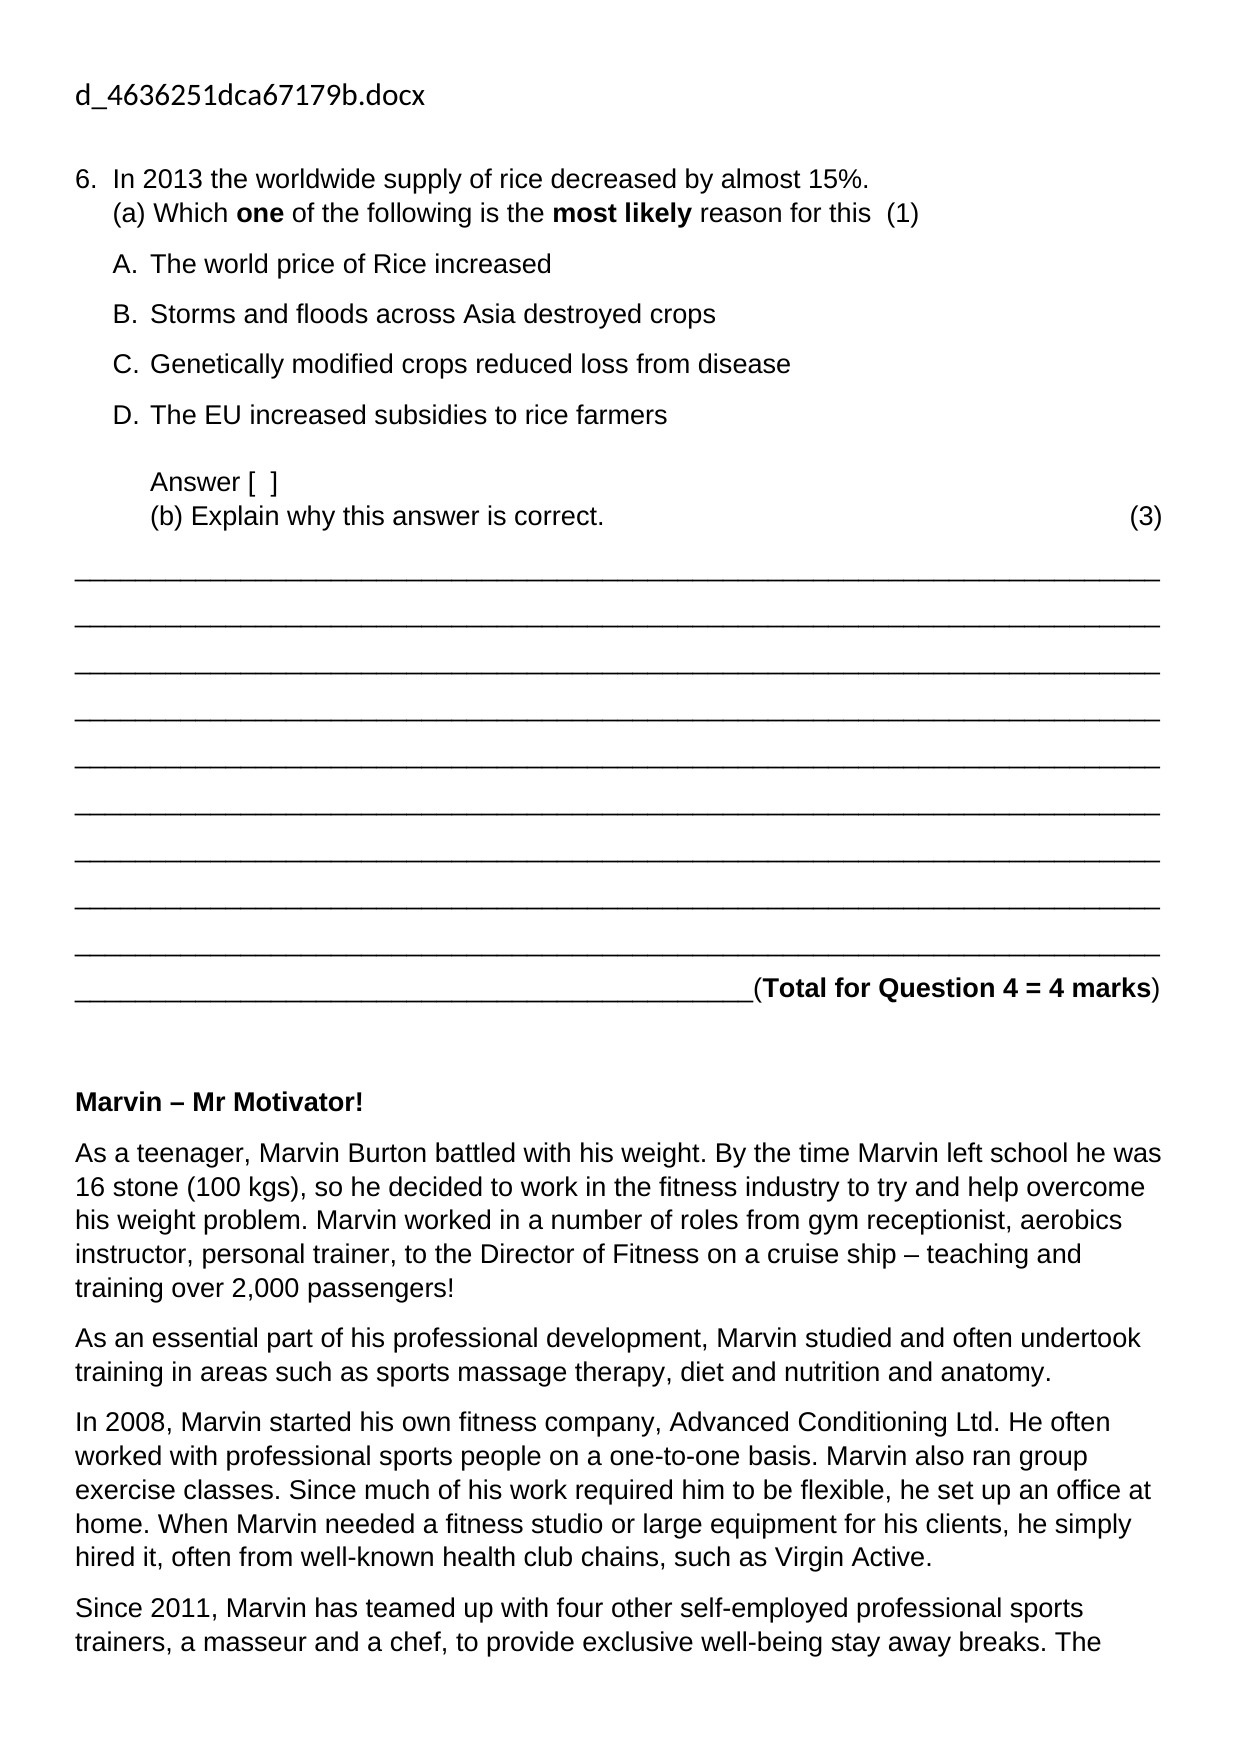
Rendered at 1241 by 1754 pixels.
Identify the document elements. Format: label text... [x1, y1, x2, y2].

list Storms and floods across Asia destroyed crops [112, 298, 1165, 329]
text As an essential part of his professional development, Marvin studied and often undertook training in areas such as sports massage therapy, diet and nutrition and anatomy. [75, 1322, 1165, 1387]
text In 2008, Marvin started his own fitness company, Advanced Conditioning Ltd. He often worked with professional sports people on a one-to-one basis. Marvin also ran group exercise classes. Since much of his work required him to be flexible, he set up an office at home. When Marvin needed a fitness studio or large equipment for his clients, he simply hired it, often from well-known health club chains, such as Virgin Active. [75, 1406, 1165, 1573]
list The world price of Rice increased [112, 248, 1165, 279]
list The EU increased subsidies to rice farmers Answer [ ] (b) Explain why this answer is correct. (3) [112, 399, 1165, 531]
list Genetically modified crops reduced loss from disease [112, 348, 1165, 380]
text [75, 1592, 1165, 1657]
text _____________________________________________________________________________________________________________________________________________________________________________________________________________________________________________________________________________________________________________________________________________________________________________________________________________________________________________________________________________________________________________________________________________________________________________________________________________________________________________________________________________________________________________________(Total for Question 4 = 4 marks) [75, 551, 1165, 1004]
text As a teenager, Marvin Burton battled with his weight. By the time Marvin left school he was 16 stone (100 kgs), so he decided to work in the fitness industry to try and help overcome his weight problem. Marvin worked in a number of roles from gym receptionist, aerobics instructor, personal trainer, to the Director of Fitness on a cruise ship – teaching and training over 2,000 passengers! [75, 1137, 1165, 1303]
list In 2013 the worldwide supply of rice decreased by almost 15%. (a) Which one of the following is the most likely reason for this (1) [75, 163, 1165, 228]
text Marvin – Mr Motivator! [75, 1086, 1165, 1118]
